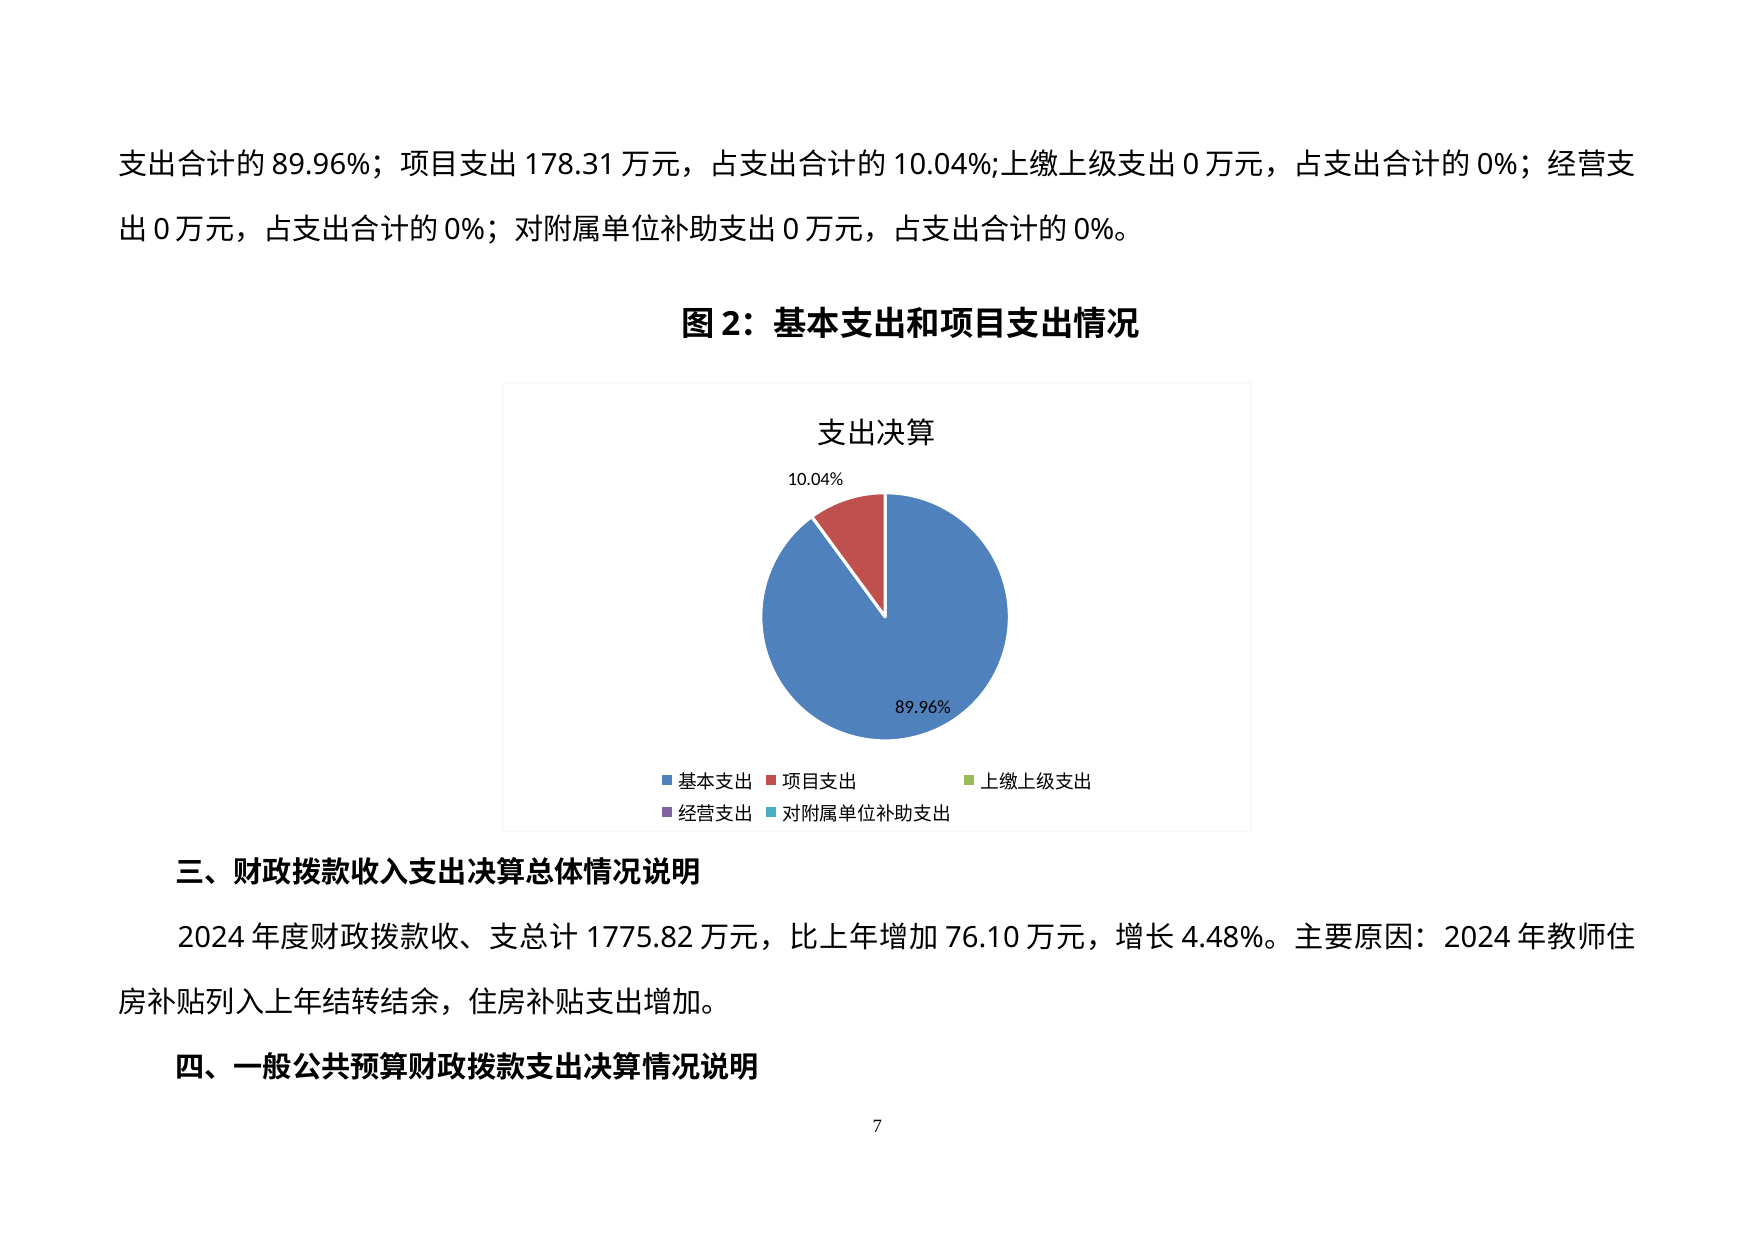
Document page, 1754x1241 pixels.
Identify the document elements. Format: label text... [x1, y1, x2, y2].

text 四、一般公共预算财政拨款支出决算情况说明 [118, 1032, 1636, 1097]
subtitle 图2：基本支出和项目支出情况 [118, 288, 1636, 353]
text 2024年度财政拨款收、支总计1775.82万元，比上年增加76.10万元，增长4.48%。主要原因：2024年教师住房补贴列入上年结转结余，住房补贴支出增加。 [118, 902, 1636, 1032]
text 三、财政拨款收入支出决算总体情况说明 [118, 837, 1636, 902]
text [118, 129, 1636, 259]
